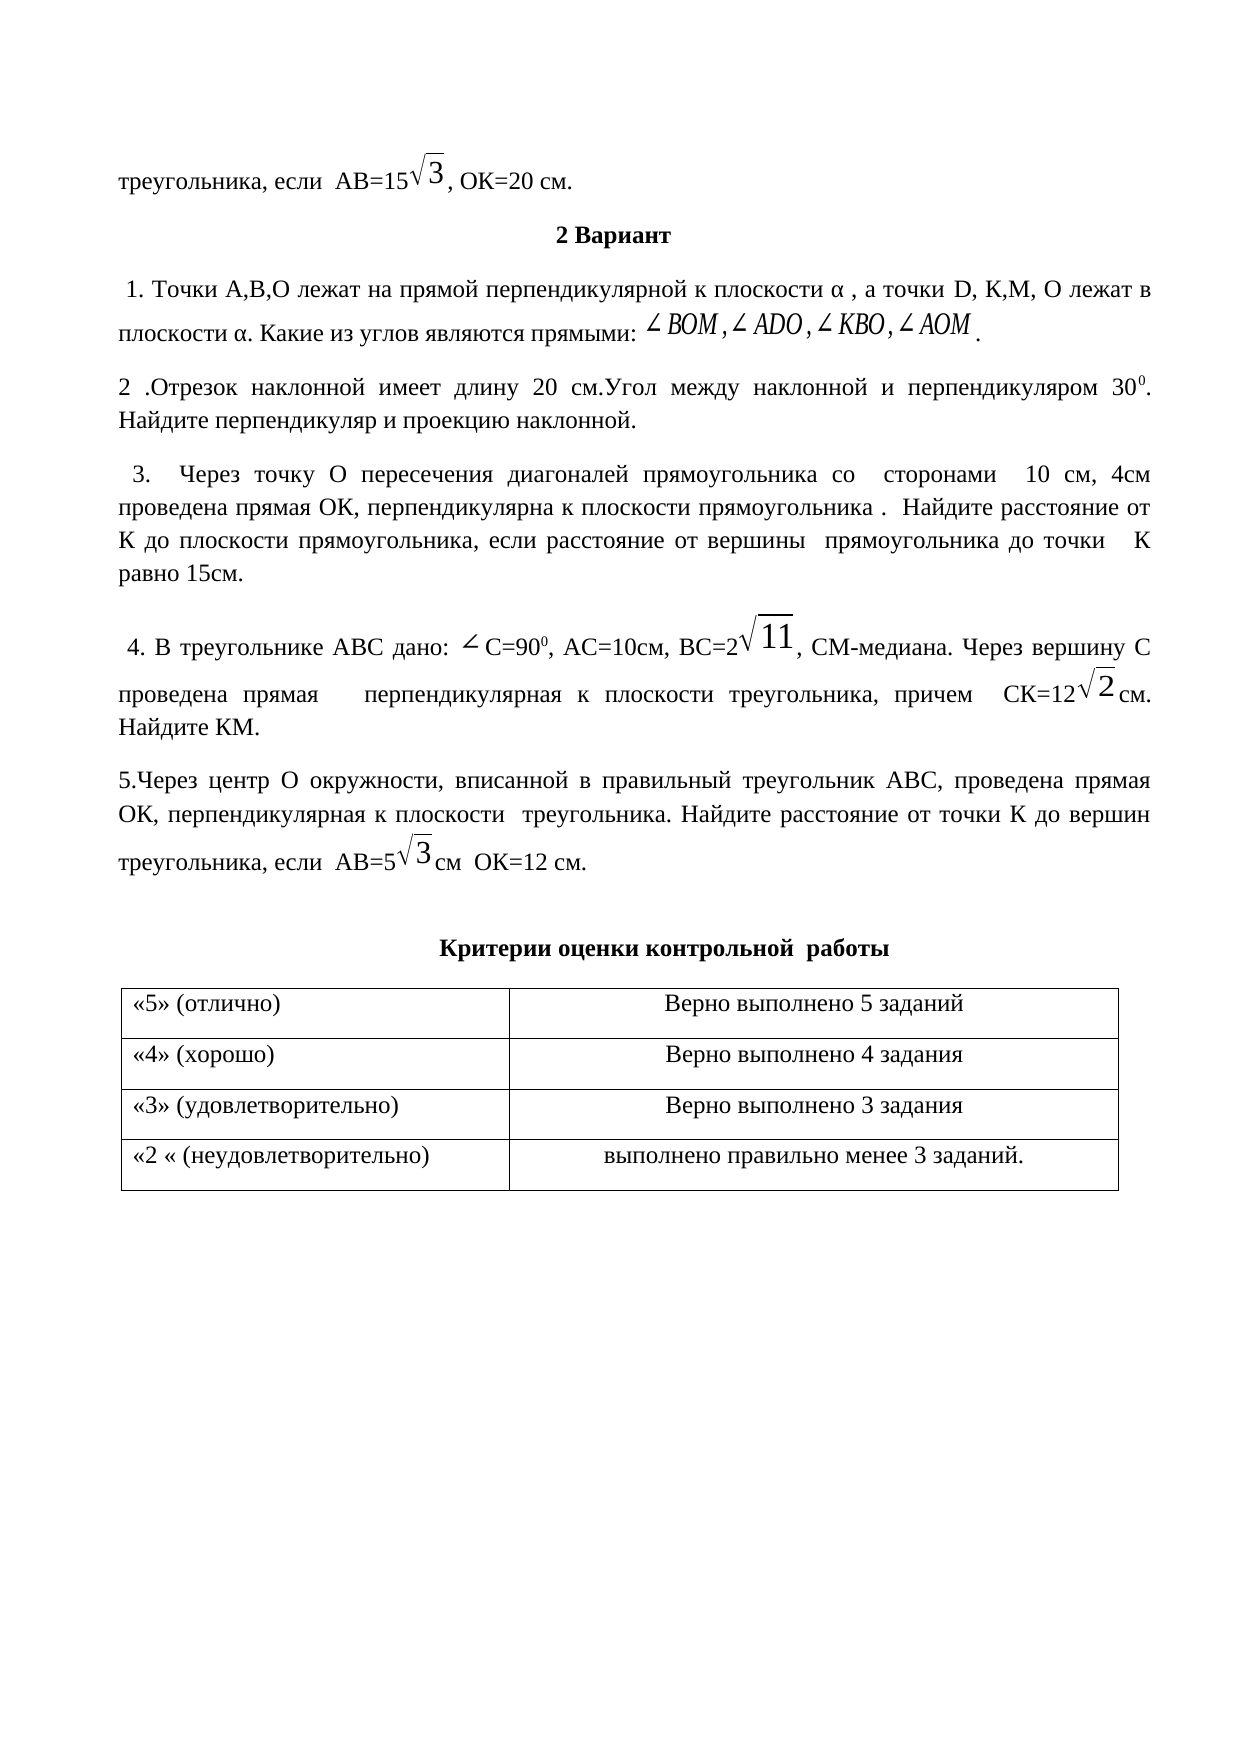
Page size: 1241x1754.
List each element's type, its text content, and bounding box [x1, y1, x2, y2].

text Критерии оценки контрольной работы [177, 901, 1152, 962]
text 2 .Отрезок наклонной имеет длину 20 см.Угол между наклонной и перпендикуляром 300. Найдите перпендикуляр и проекцию наклонной. [118, 372, 1152, 434]
text 3. Через точку О пересечения диагоналей прямоугольника со сторонами 10 см, 4см проведена прямая ОК, перпендикулярна к плоскости прямоугольника . Найдите расстояние от К до плоскости прямоугольника, если расстояние от вершины прямоугольника до точки К равно 15см. [118, 459, 1152, 587]
table_header Верно выполнено 5 заданий [510, 989, 1118, 1038]
text 5.Через центр О окружности, вписанной в правильный треугольник АВС, проведена прямая ОК, перпендикулярная к плоскости треугольника. Найдите расстояние от точки К до вершин треугольника, если АВ=5см ОК=12 см. [118, 766, 1152, 875]
text 1. Точки А,В,О лежат на прямой перпендикулярной к плоскости α , а точки D, К,М, О лежат в плоскости α. Какие из углов являются прямыми: . [118, 274, 1152, 347]
table_header «5» (отлично) [122, 989, 509, 1038]
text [118, 118, 1152, 195]
table_cell Верно выполнено 3 задания [510, 1090, 1118, 1139]
table_cell выполнено правильно менее 3 заданий. [510, 1140, 1118, 1190]
table_cell «2 « (неудовлетворительно) [122, 1140, 509, 1190]
text 4. В треугольнике АВС дано: С=900, АС=10см, ВС=2, СМ-медиана. Через вершину С проведена прямая перпендикулярная к плоскости треугольника, причем СК=12см. Найдите КМ. [118, 612, 1152, 741]
text 2 Вариант [118, 220, 1152, 249]
table_cell Верно выполнено 4 задания [510, 1039, 1118, 1089]
table_cell «4» (хорошо) [122, 1039, 509, 1089]
table_cell «3» (удовлетворительно) [122, 1090, 509, 1139]
